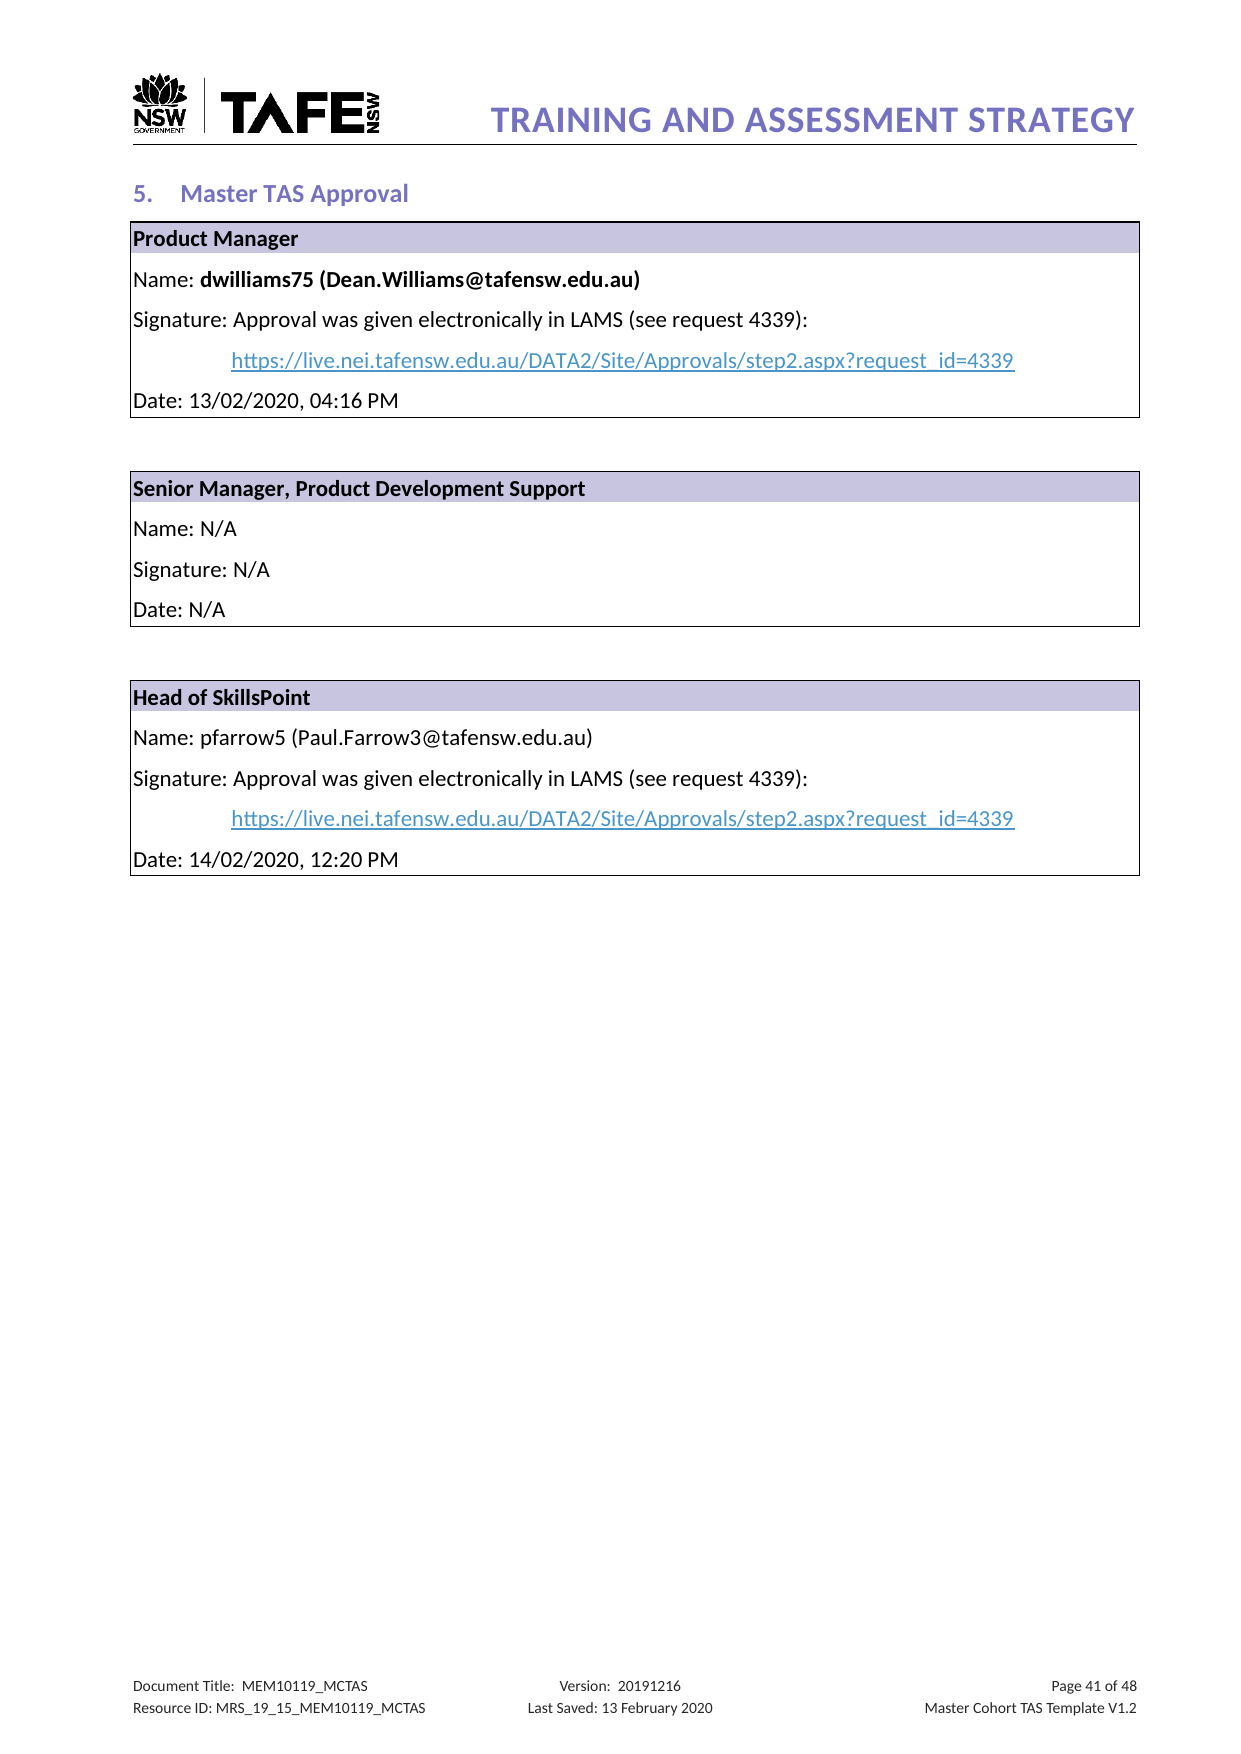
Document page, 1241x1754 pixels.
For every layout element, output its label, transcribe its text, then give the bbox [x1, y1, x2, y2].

text Name: dwilliams75 (Dean.Williams@tafensw.edu.au) [131, 262, 1139, 293]
text Date: 14/02/2020, 12:20 PM [131, 842, 1139, 875]
text Date: 13/02/2020, 04:16 PM [131, 383, 1139, 417]
text https://live.nei.tafensw.edu.au/DATA2/Site/Approvals/step2.aspx?request_id=4339 [131, 801, 1139, 832]
text Date: N/A [131, 592, 1139, 626]
text Name: N/A [131, 511, 1139, 542]
text Head of SkillsPoint [131, 681, 1139, 711]
text Product Manager [131, 223, 1139, 253]
text Signature: Approval was given electronically in LAMS (see request 4339): [131, 302, 1139, 334]
picture [132, 73, 380, 133]
text https://live.nei.tafensw.edu.au/DATA2/Site/Approvals/step2.aspx?request_id=4339 [131, 343, 1139, 374]
text Name: pfarrow5 (Paul.Farrow3@tafensw.edu.au) [131, 720, 1139, 751]
text Signature: Approval was given electronically in LAMS (see request 4339): [131, 761, 1139, 792]
subtitle 5. Master TAS Approval [133, 177, 1137, 209]
text Signature: N/A [131, 552, 1139, 583]
text Senior Manager, Product Development Support [131, 472, 1139, 502]
